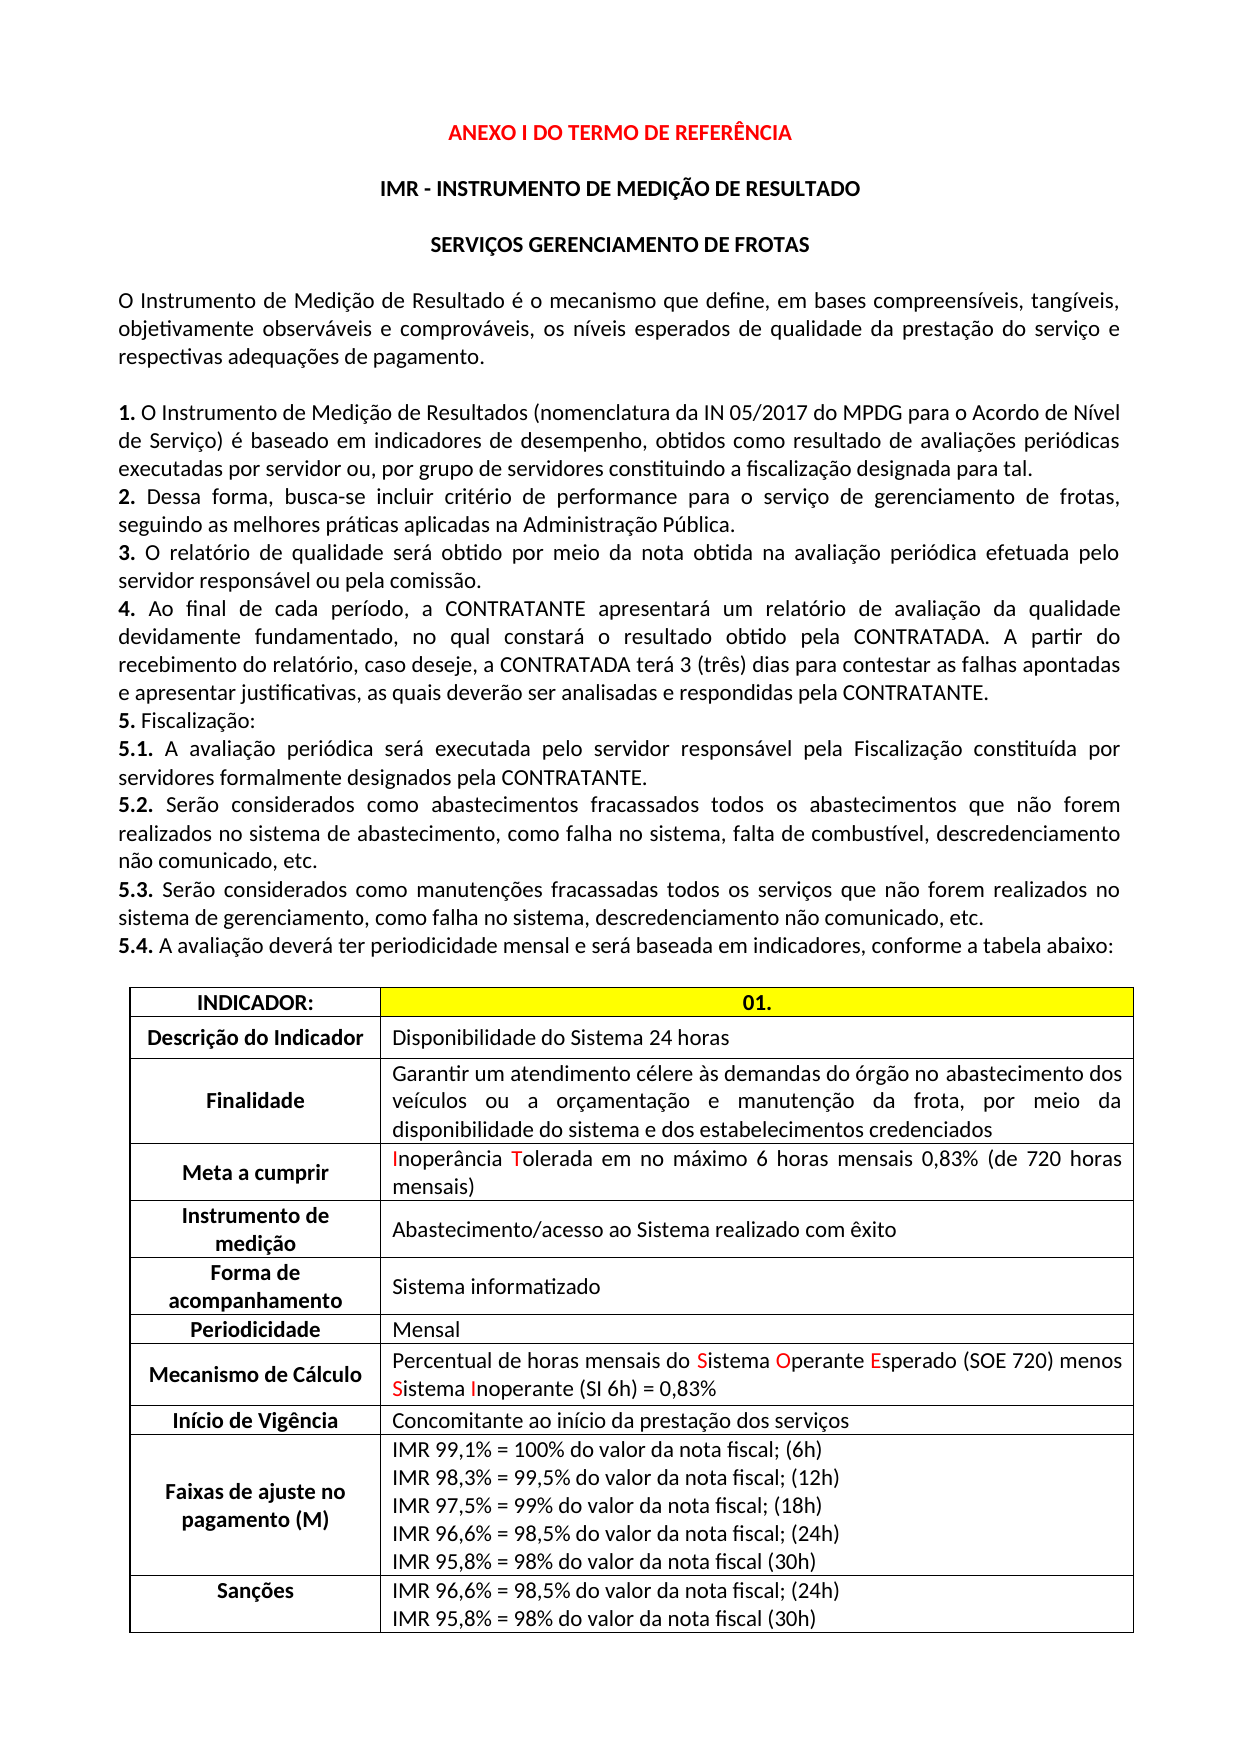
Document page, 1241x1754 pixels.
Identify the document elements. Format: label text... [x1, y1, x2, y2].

table_cell Sanções [131, 1576, 380, 1632]
list 4. Ao final de cada período, a CONTRATANTE apresentará um relatório de avaliação da qualidade devidamente fundamentado, no qual constará o resultado obtido pela CONTRATADA. A partir do recebimento do relatório, caso deseje, a CONTRATADA terá 3 (três) dias para contestar as falhas apontadas e apresentar justificativas, as quais deverão ser analisadas e respondidas pela CONTRATANTE. [118, 594, 1122, 707]
text SERVIÇOS GERENCIAMENTO DE FROTAS [118, 230, 1122, 258]
table_cell Abastecimento/acesso ao Sistema realizado com êxito [381, 1201, 1133, 1257]
list 5. Fiscalização: [118, 707, 1122, 734]
table_cell IMR 99,1% = 100% do valor da nota fiscal; (6h) IMR 98,3% = 99,5% do valor da nota fiscal; (12h) IMR 97,5% = 99% do valor da nota fiscal; (18h) IMR 96,6% = 98,5% do valor da nota fiscal; (24h) IMR 95,8% = 98% do valor da nota fiscal (30h) [381, 1435, 1133, 1575]
table_cell Descrição do Indicador [131, 1017, 380, 1058]
list 2. Dessa forma, busca-se incluir critério de performance para o serviço de gerenciamento de frotas, seguindo as melhores práticas aplicadas na Administração Pública. [118, 482, 1122, 538]
table_cell Garantir um atendimento célere às demandas do órgão no abastecimento dos veículos ou a orçamentação e manutenção da frota, por meio da disponibilidade do sistema e dos estabelecimentos credenciados [381, 1059, 1133, 1143]
table_cell Sistema informatizado [381, 1258, 1133, 1314]
table_cell Meta a cumprir [131, 1144, 380, 1200]
list 3. O relatório de qualidade será obtido por meio da nota obtida na avaliação periódica efetuada pelo servidor responsável ou pela comissão. [118, 538, 1122, 594]
list 1. O Instrumento de Medição de Resultados (nomenclatura da IN 05/2017 do MPDG para o Acordo de Nível de Serviço) é baseado em indicadores de desempenho, obtidos como resultado de avaliações periódicas executadas por servidor ou, por grupo de servidores constituindo a fiscalização designada para tal. [118, 398, 1122, 482]
table_cell Instrumento de medição [131, 1201, 380, 1257]
text ANEXO I DO TERMO DE REFERÊNCIA [118, 118, 1122, 146]
table_cell Inoperância Tolerada em no máximo 6 horas mensais 0,83% (de 720 horas mensais) [381, 1144, 1133, 1200]
list 5.3. Serão considerados como manutenções fracassadas todos os serviços que não forem realizados no sistema de gerenciamento, como falha no sistema, descredenciamento não comunicado, etc. [118, 875, 1122, 931]
text O Instrumento de Medição de Resultado é o mecanismo que define, em bases compreensíveis, tangíveis, objetivamente observáveis e comprováveis, os níveis esperados de qualidade da prestação do serviço e respectivas adequações de pagamento. [118, 286, 1122, 370]
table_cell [381, 1576, 1133, 1632]
list 5.1. A avaliação periódica será executada pelo servidor responsável pela Fiscalização constituída por servidores formalmente designados pela CONTRATANTE. [118, 734, 1122, 791]
table_cell Início de Vigência [131, 1406, 380, 1434]
list 5.4. A avaliação deverá ter periodicidade mensal e será baseada em indicadores, conforme a tabela abaixo: [118, 931, 1122, 959]
table_cell Mensal [381, 1315, 1133, 1343]
table_cell Mecanismo de Cálculo [131, 1344, 380, 1405]
table_cell Periodicidade [131, 1315, 380, 1343]
table_header 01. [381, 988, 1133, 1016]
text IMR - INSTRUMENTO DE MEDIÇÃO DE RESULTADO [118, 174, 1122, 202]
list 5.2. Serão considerados como abastecimentos fracassados todos os abastecimentos que não forem realizados no sistema de abastecimento, como falha no sistema, falta de combustível, descredenciamento não comunicado, etc. [118, 791, 1122, 875]
table_cell Faixas de ajuste no pagamento (M) [131, 1435, 380, 1575]
table_header INDICADOR: [131, 988, 380, 1016]
table_cell Disponibilidade do Sistema 24 horas [381, 1017, 1133, 1058]
table_cell Finalidade [131, 1059, 380, 1143]
table_cell Concomitante ao início da prestação dos serviços [381, 1406, 1133, 1434]
table_cell Forma de acompanhamento [131, 1258, 380, 1314]
table_cell Percentual de horas mensais do Sistema Operante Esperado (SOE 720) menos Sistema Inoperante (SI 6h) = 0,83% [381, 1344, 1133, 1405]
